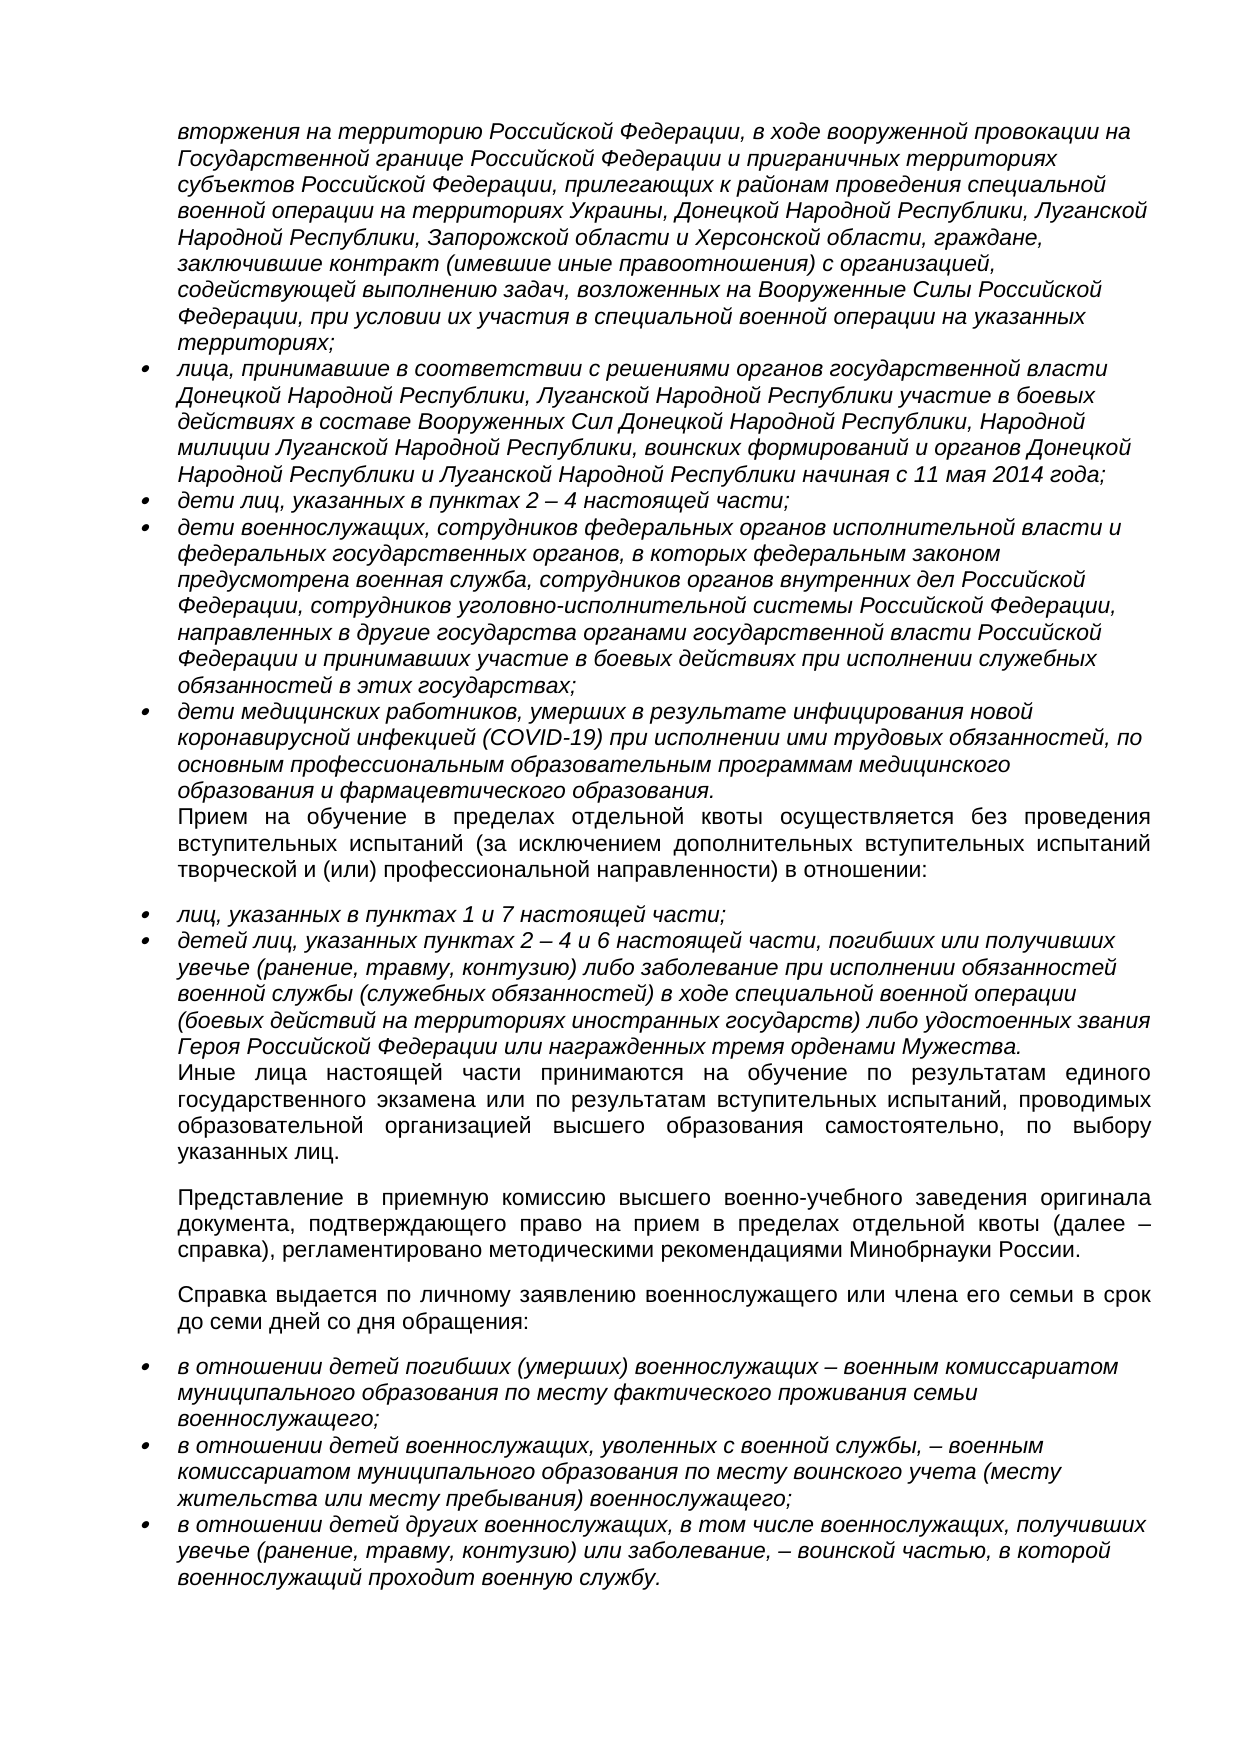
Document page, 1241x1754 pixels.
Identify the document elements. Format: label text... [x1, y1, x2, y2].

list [140, 118, 1152, 355]
list в отношении детей других военнослужащих, в том числе военнослужащих, получивших увечье (ранение, травму, контузию) или заболевание, – воинской частью, в которой военнослужащий проходит военную службу. [140, 1511, 1152, 1590]
list лиц, указанных в пунктах 1 и 7 настоящей части; [140, 901, 1152, 927]
list детей лиц, указанных пунктах 2 – 4 и 6 настоящей части, погибших или получивших увечье (ранение, травму, контузию) либо заболевание при исполнении обязанностей военной службы (служебных обязанностей) в ходе специальной военной операции (боевых действий на территориях иностранных государств) либо удостоенных звания Героя Российской Федерации или награжденных тремя орденами Мужества. [140, 927, 1152, 1059]
list дети военнослужащих, сотрудников федеральных органов исполнительной власти и федеральных государственных органов, в которых федеральным законом предусмотрена военная служба, сотрудников органов внутренних дел Российской Федерации, сотрудников уголовно-исполнительной системы Российской Федерации, направленных в другие государства органами государственной власти Российской Федерации и принимавших участие в боевых действиях при исполнении служебных обязанностей в этих государствах; [140, 513, 1152, 698]
list дети медицинских работников, умерших в результате инфицирования новой коронавирусной инфекцией (COVID-19) при исполнении ими трудовых обязанностей, по основным профессиональным образовательным программам медицинского образования и фармацевтического образования. [140, 698, 1152, 803]
text Представление в приемную комиссию высшего военно-учебного заведения оригинала документа, подтверждающего право на прием в пределах отдельной квоты (далее – справка), регламентировано методическими рекомендациями Минобрнауки России. [177, 1183, 1152, 1262]
list в отношении детей военнослужащих, уволенных с военной службы, – военным комиссариатом муниципального образования по месту воинского учета (месту жительства или месту пребывания) военнослужащего; [140, 1432, 1152, 1511]
list в отношении детей погибших (умерших) военнослужащих – военным комиссариатом муниципального образования по месту фактического проживания семьи военнослужащего; [140, 1353, 1152, 1432]
list лица, принимавшие в соответствии с решениями органов государственной власти Донецкой Народной Республики, Луганской Народной Республики участие в боевых действиях в составе Вооруженных Сил Донецкой Народной Республики, Народной милиции Луганской Народной Республики, воинских формирований и органов Донецкой Народной Республики и Луганской Народной Республики начиная с 11 мая 2014 года; [140, 355, 1152, 487]
list дети лиц, указанных в пунктах 2 – 4 настоящей части; [140, 487, 1152, 513]
text Прием на обучение в пределах отдельной квоты осуществляется без проведения вступительных испытаний (за исключением дополнительных вступительных испытаний творческой и (или) профессиональной направленности) в отношении: [177, 803, 1152, 882]
text Справка выдается по личному заявлению военнослужащего или члена его семьи в срок до семи дней со дня обращения: [177, 1281, 1152, 1334]
text Иные лица настоящей части принимаются на обучение по результатам единого государственного экзамена или по результатам вступительных испытаний, проводимых образовательной организацией высшего образования самостоятельно, по выбору указанных лиц. [177, 1059, 1152, 1165]
